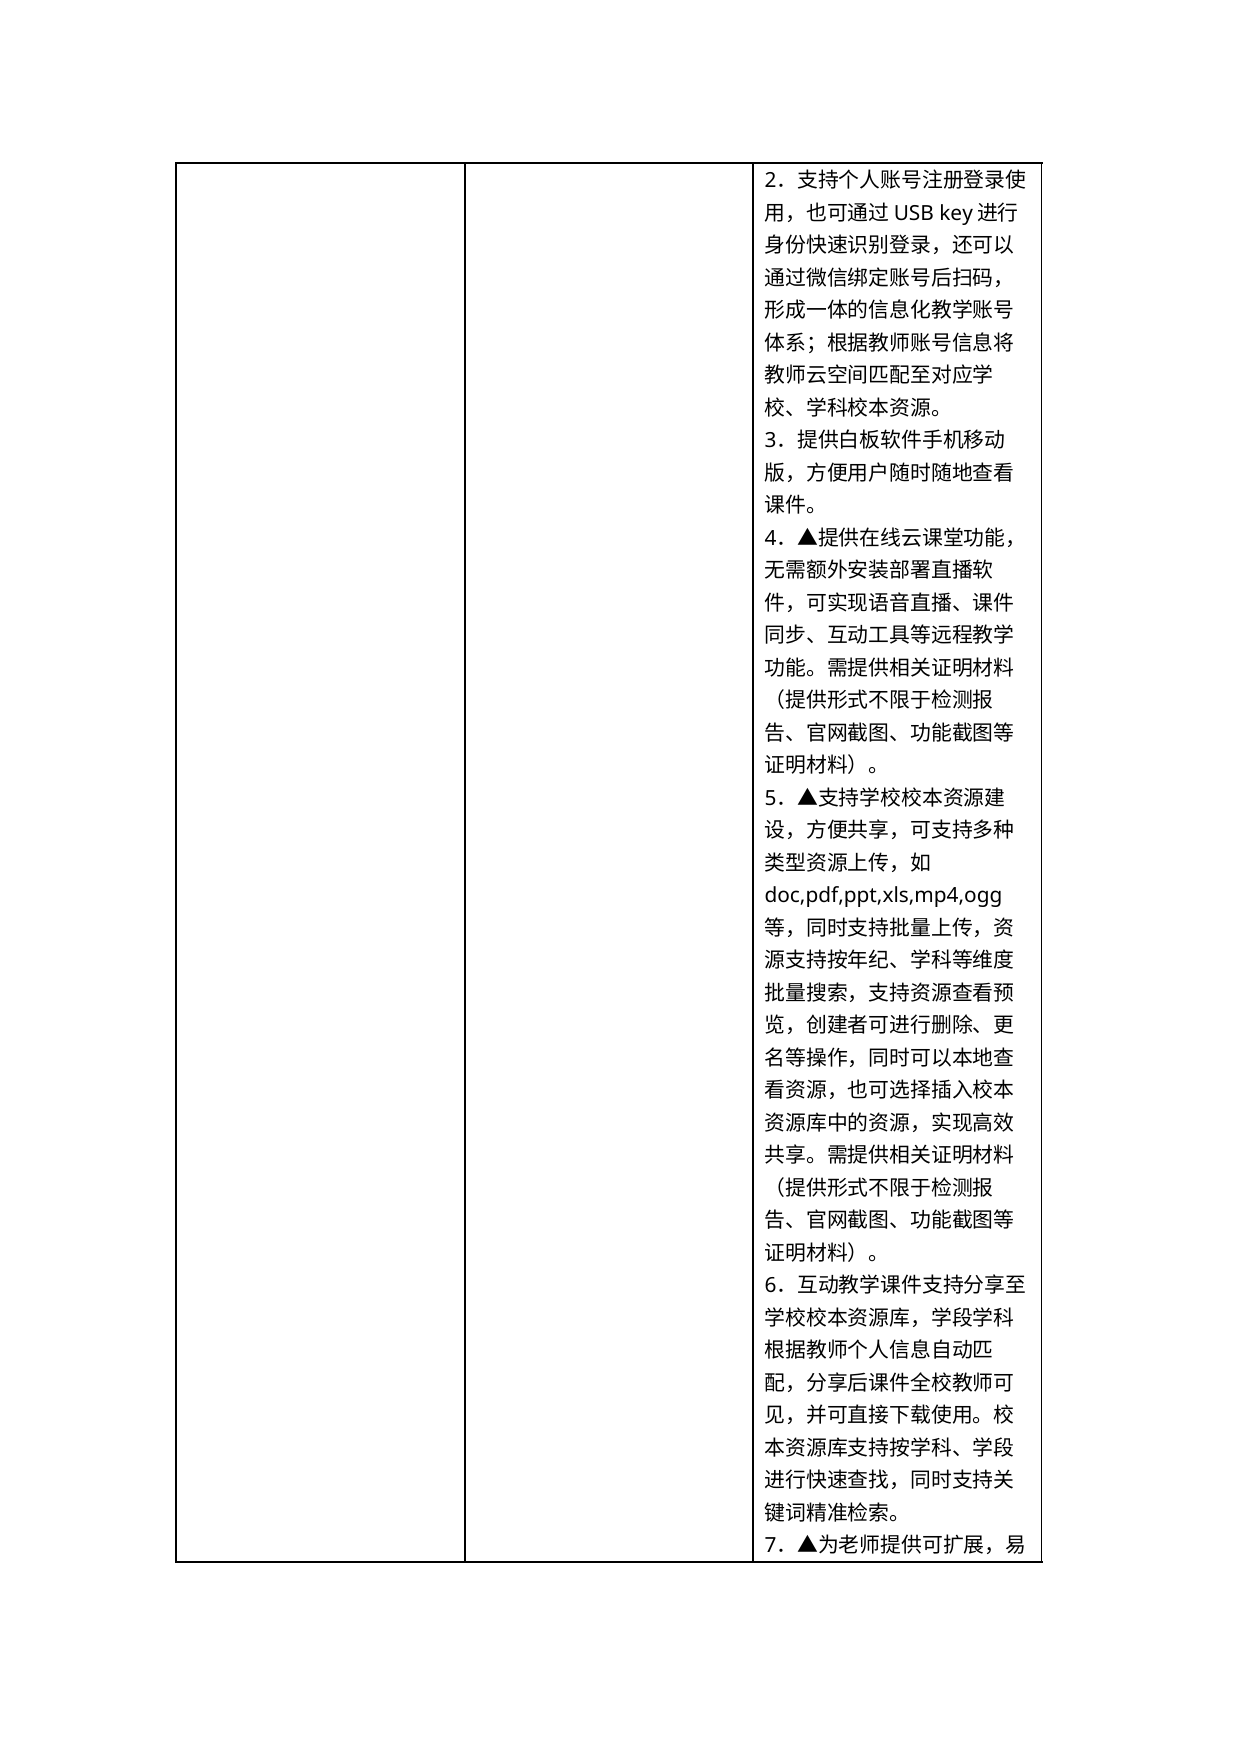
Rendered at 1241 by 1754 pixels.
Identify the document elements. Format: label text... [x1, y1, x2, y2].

table_cell [466, 164, 752, 1561]
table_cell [754, 164, 1041, 1561]
table_cell 3 [177, 164, 464, 1561]
